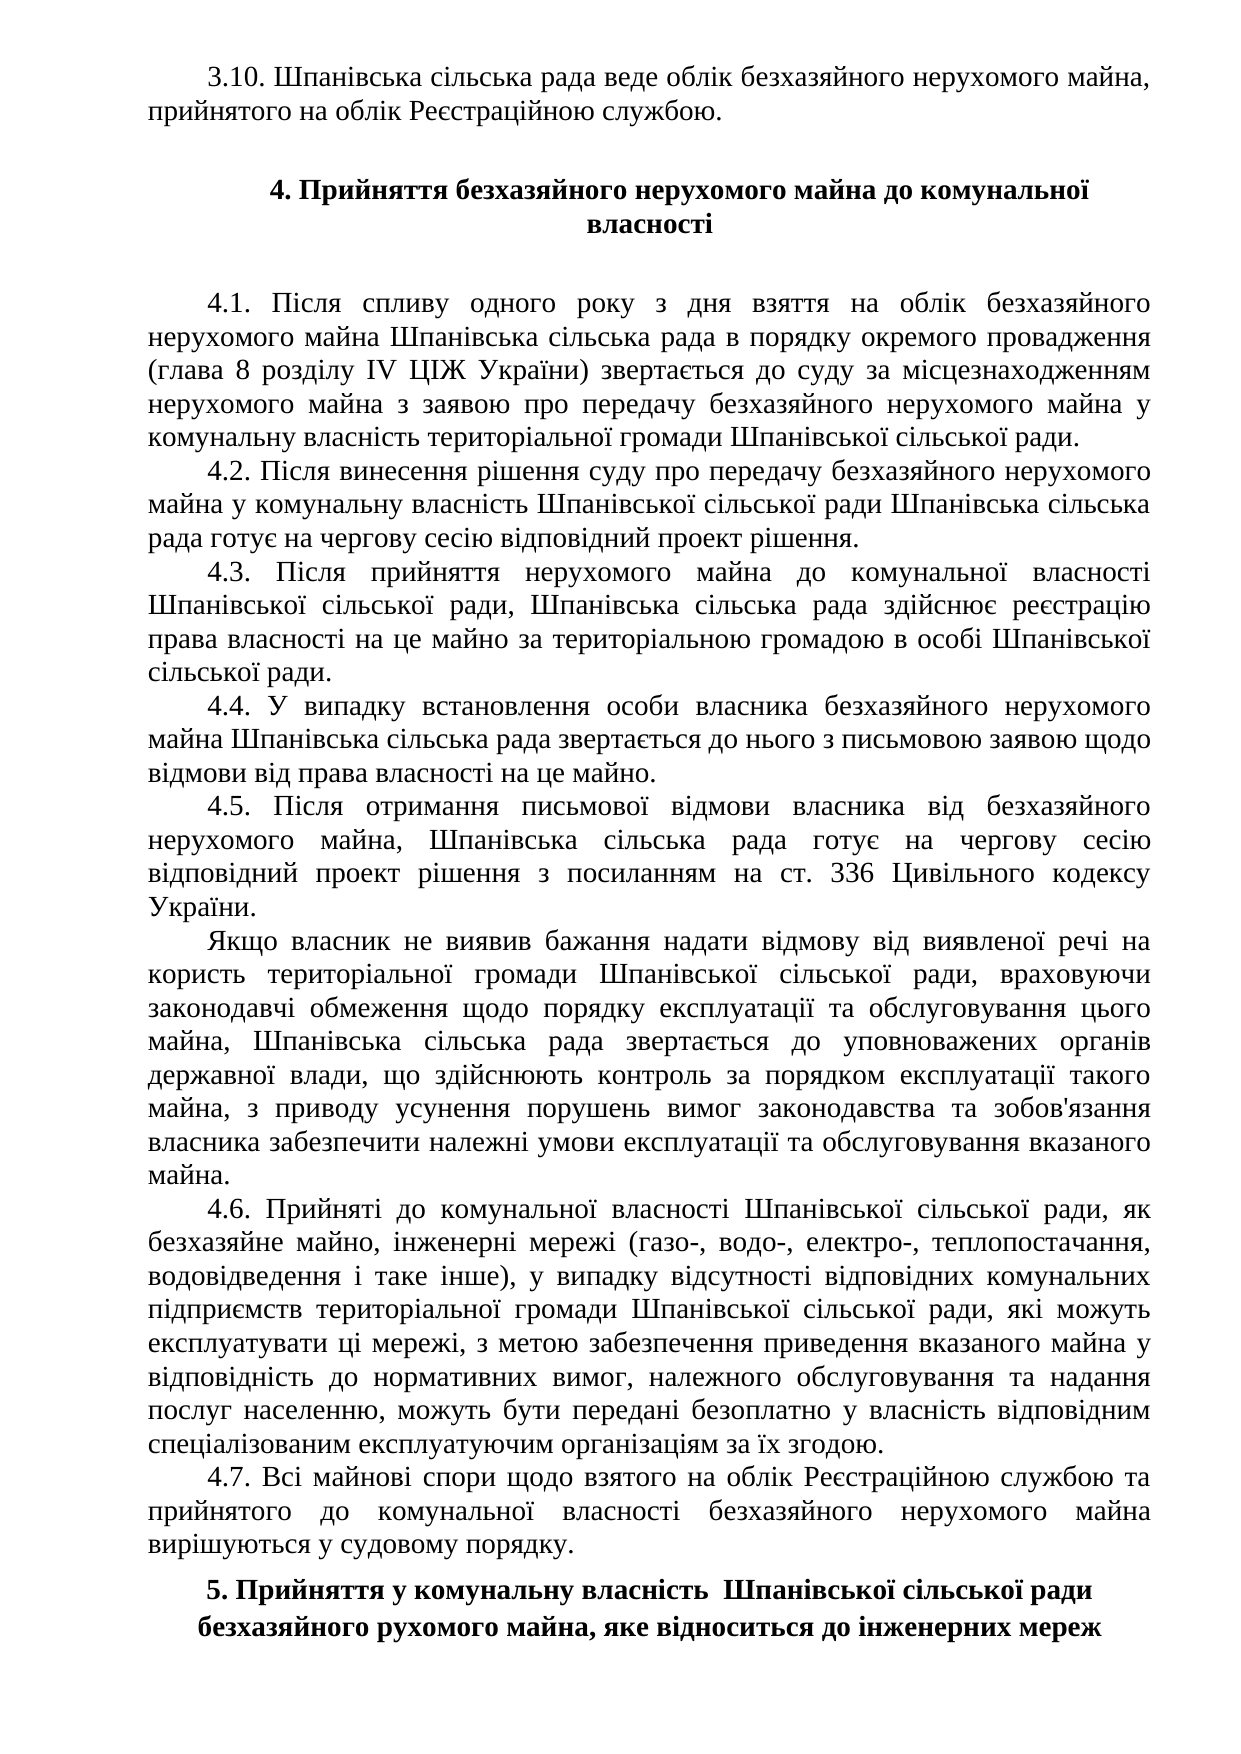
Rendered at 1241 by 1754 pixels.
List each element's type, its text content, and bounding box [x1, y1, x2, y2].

text Якщо власник не виявив бажання надати відмову від виявленої речі на користь територіальної громади Шпанівської сільської ради, враховуючи законодавчі обмеження щодо порядку експлуатації та обслуговування цього майна, Шпанівська сільська рада звертається до уповноважених органів державної влади, що здійснюють контроль за порядком експлуатації такого майна, з приводу усунення порушень вимог законодавства та зобов'язання власника забезпечити належні умови експлуатації та обслуговування вказаного майна. [148, 923, 1152, 1191]
text 4.3. Після прийняття нерухомого майна до комунальної власності Шпанівської сільської ради, Шпанівська сільська рада здійснює реєстрацію права власності на це майно за територіальною громадою в особі Шпанівської сільської ради. [148, 554, 1152, 688]
text 4.1. Після спливу одного року з дня взяття на облік безхазяйного нерухомого майна Шпанівська сільська рада в порядку окремого провадження (глава 8 розділу IV ЦІЖ України) звертається до суду за місцезнаходженням нерухомого майна з заявою про передачу безхазяйного нерухомого майна у комунальну власність територіальної громади Шпанівської сільської ради. [148, 285, 1152, 453]
text 5. Прийняття у комунальну власність Шпанівської сільської ради безхазяйного рухомого майна, яке відноситься до інженерних мереж [148, 1572, 1152, 1642]
text 4.7. Всі майнові спори щодо взятого на облік Реєстраційною службою та прийнятого до комунальної власності безхазяйного нерухомого майна вирішуються у судовому порядку. [148, 1459, 1152, 1560]
text 4. Прийняття безхазяйного нерухомого майна до комунальної власності [148, 172, 1152, 239]
text 4.2. Після винесення рішення суду про передачу безхазяйного нерухомого майна у комунальну власність Шпанівської сільської ради Шпанівська сільська рада готує на чергову сесію відповідний проект рішення. [148, 453, 1152, 554]
text 4.4. У випадку встановлення особи власника безхазяйного нерухомого майна Шпанівська сільська рада звертається до нього з письмовою заявою щодо відмови від права власності на це майно. [148, 688, 1152, 788]
text 3.10. Шпанівська сільська рада веде облік безхазяйного нерухомого майна, прийнятого на облік Реєстраційною службою. [148, 59, 1152, 126]
text 4.6. Прийняті до комунальної власності Шпанівської сільської ради, як безхазяйне майно, інженерні мережі (газо-, водо-, електро-, теплопостачання, водовідведення і таке інше), у випадку відсутності відповідних комунальних підприємств територіальної громади Шпанівської сільської ради, які можуть експлуатувати ці мережі, з метою забезпечення приведення вказаного майна у відповідність до нормативних вимог, належного обслуговування та надання послуг населенню, можуть бути передані безоплатно у власність відповідним спеціалізованим експлуатуючим організаціям за їх згодою. [148, 1191, 1152, 1459]
text 4.5. Після отримання письмової відмови власника від безхазяйного нерухомого майна, Шпанівська сільська рада готує на чергову сесію відповідний проект рішення з посиланням на ст. 336 Цивільного кодексу України. [148, 788, 1152, 923]
